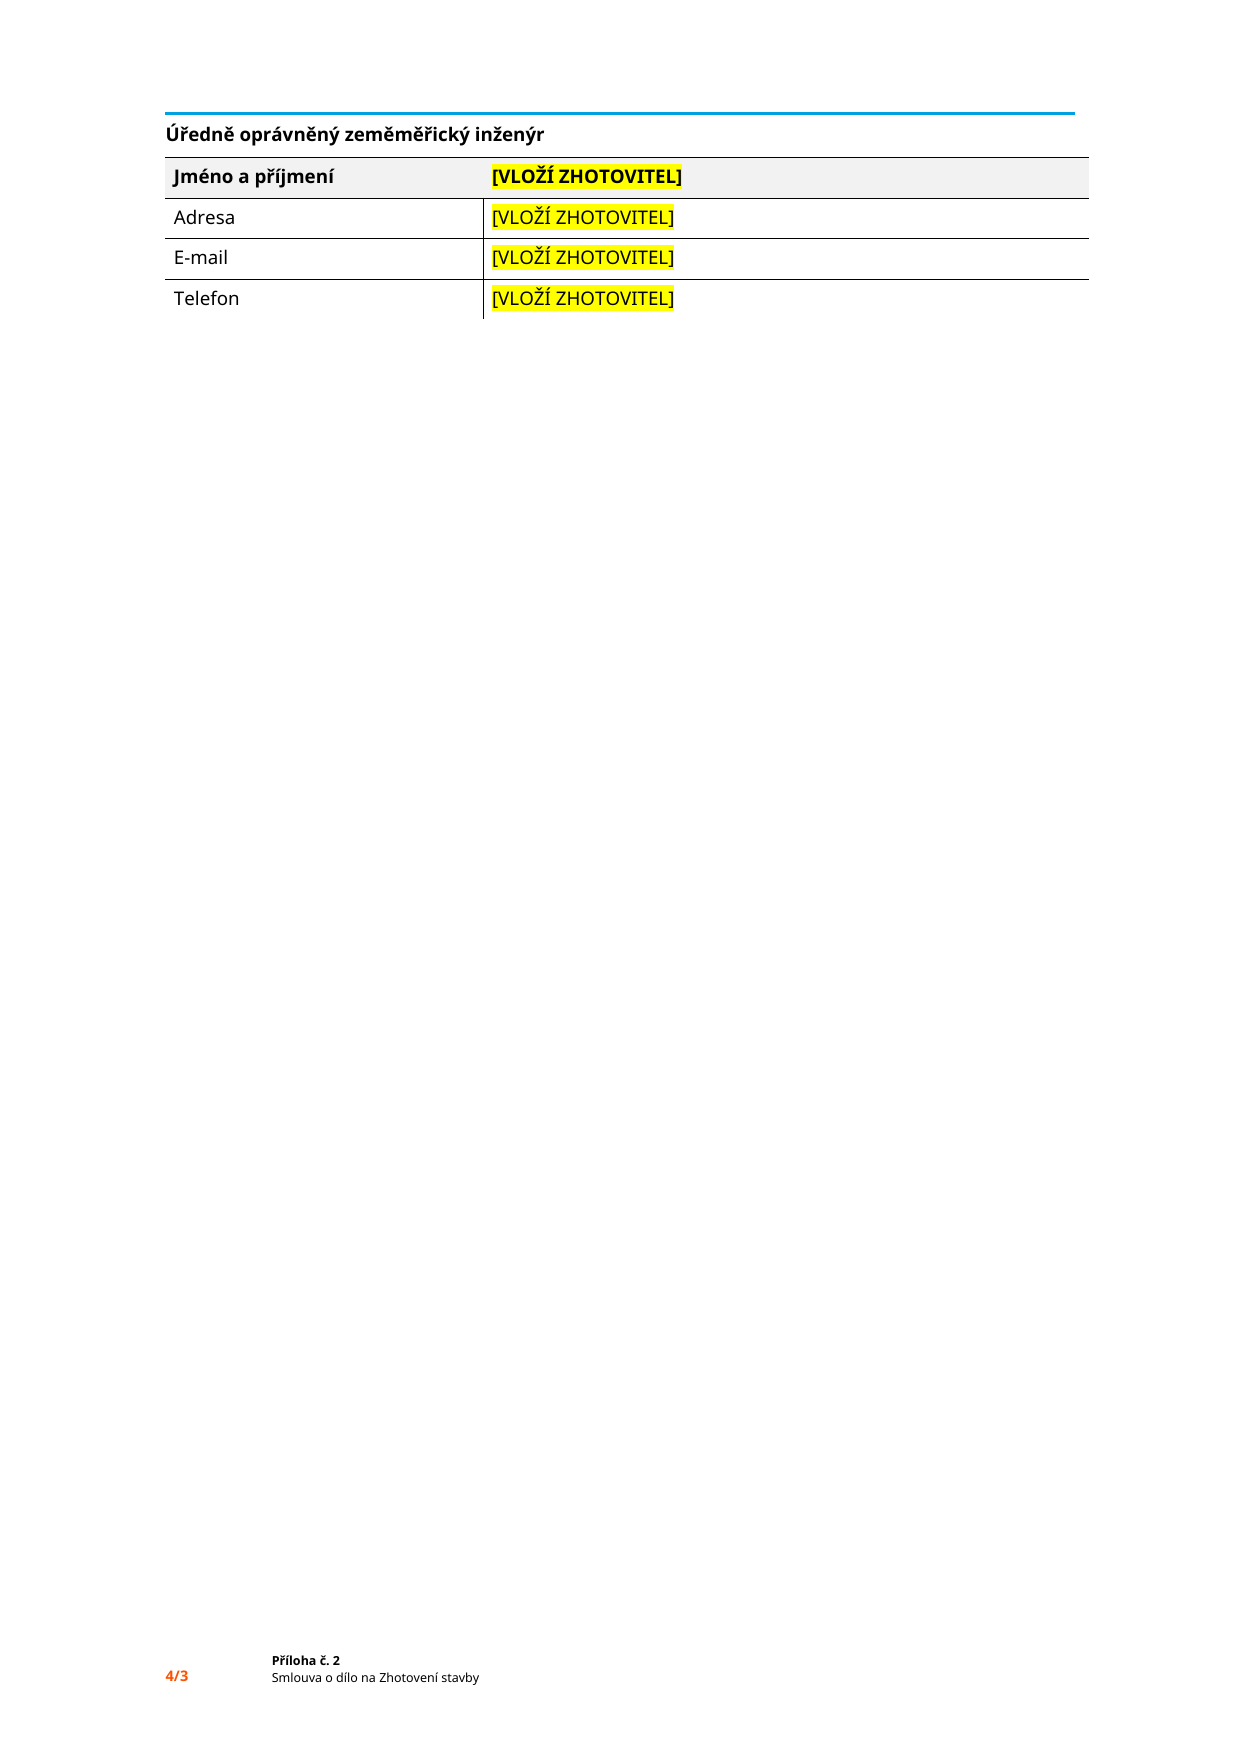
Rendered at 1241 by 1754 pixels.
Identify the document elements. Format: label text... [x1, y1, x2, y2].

table_cell [VLOŽÍ ZHOTOVITEL] [484, 239, 1089, 279]
table_header [VLOŽÍ ZHOTOVITEL] [484, 158, 1089, 198]
table_cell [VLOŽÍ ZHOTOVITEL] [484, 280, 1089, 319]
table_cell Telefon [165, 280, 483, 319]
table_header Jméno a příjmení [165, 158, 484, 198]
table_cell E-mail [165, 239, 483, 279]
table_cell [VLOŽÍ ZHOTOVITEL] [484, 199, 1089, 238]
text Úředně oprávněný zeměměřický inženýr [165, 115, 1075, 147]
table_cell Adresa [165, 199, 483, 238]
